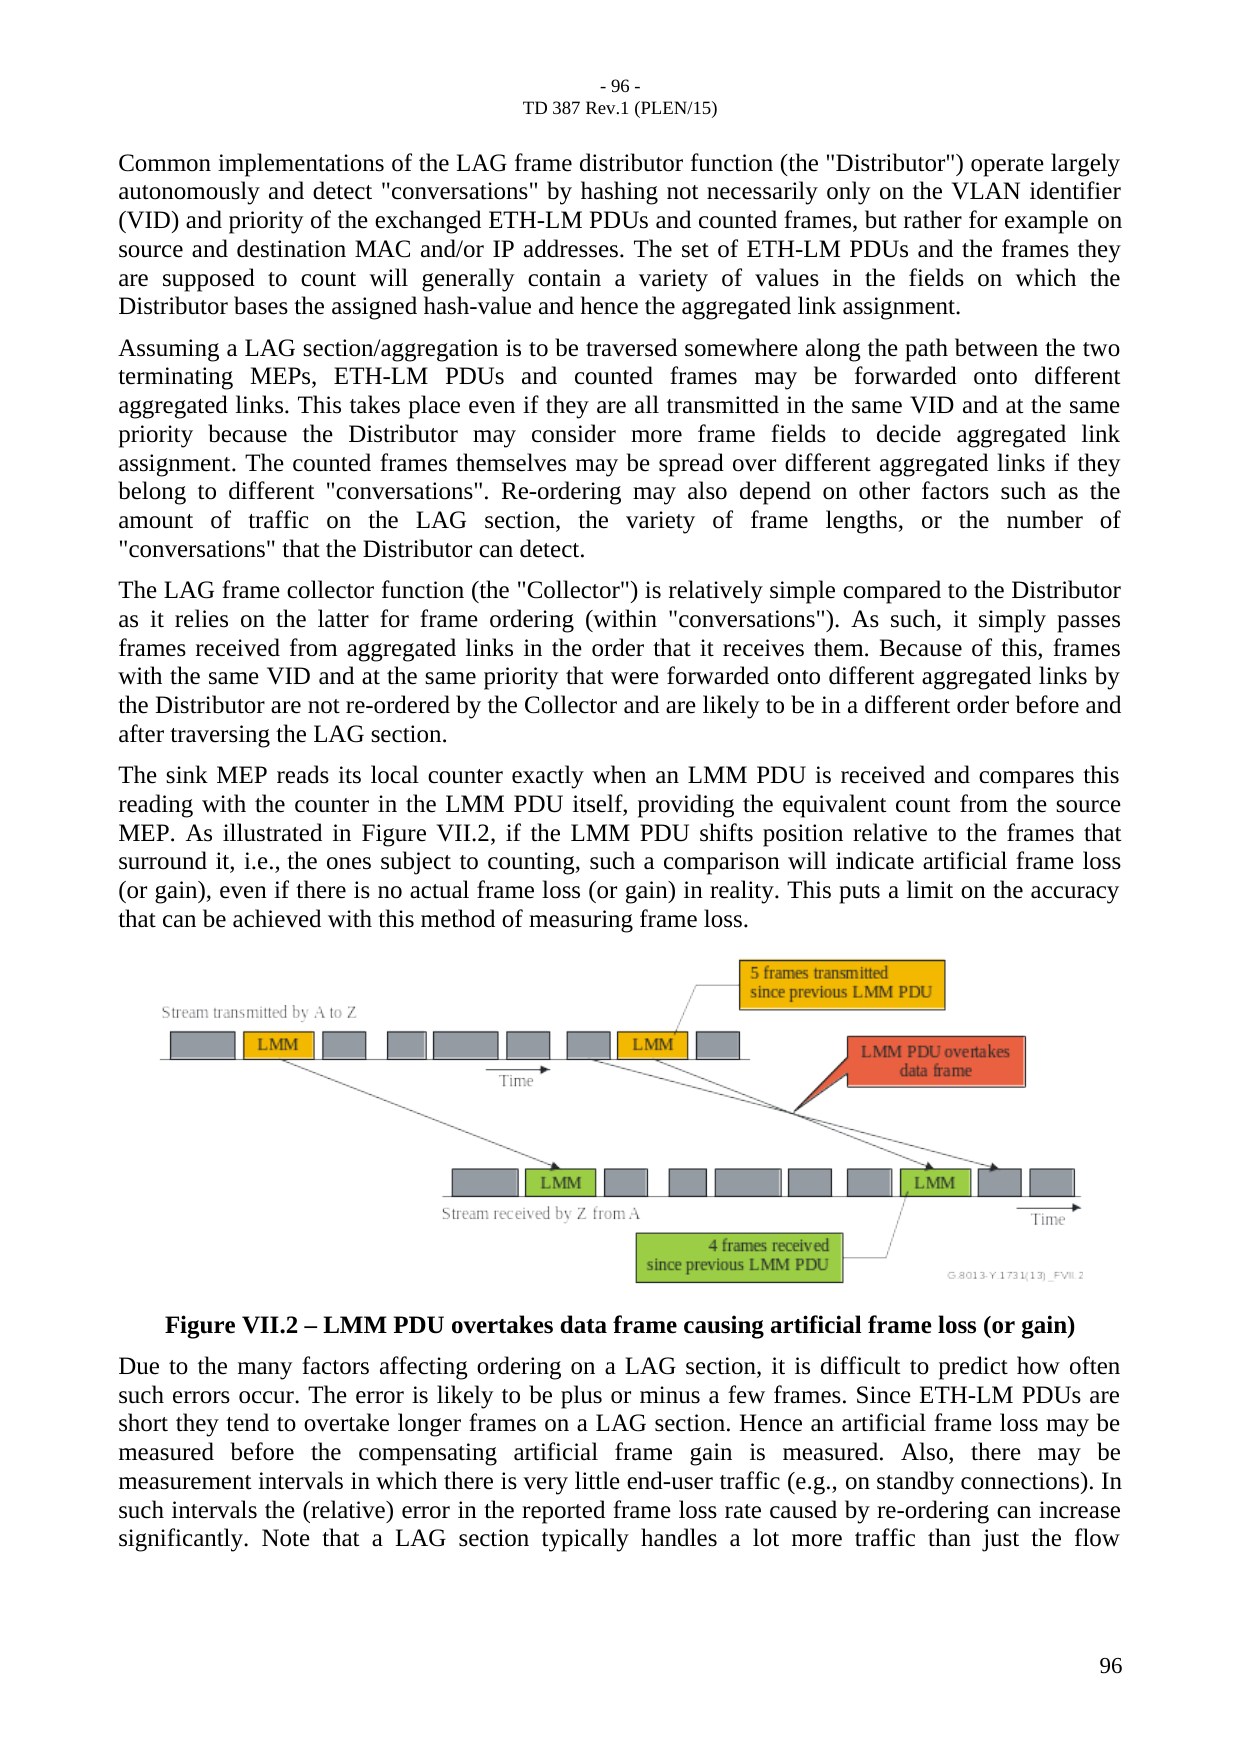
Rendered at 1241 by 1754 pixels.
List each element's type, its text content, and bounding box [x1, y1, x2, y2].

text The sink MEP reads its local counter exactly when an LMM PDU is received and compares this reading with the counter in the LMM PDU itself, providing the equivalent count from the source MEP. As illustrated in Figure VII.2, if the LMM PDU shifts position relative to the frames that surround it, i.e., the ones subject to counting, such a comparison will indicate artificial frame loss (or gain), even if there is no actual frame loss (or gain) in reality. This puts a limit on the accuracy that can be achieved with this method of measuring frame loss. [118, 760, 1122, 933]
text Assuming a LAG section/aggregation is to be traversed somewhere along the path between the two terminating MEPs, ETH-LM PDUs and counted frames may be forwarded onto different aggregated links. This takes place even if they are all transmitted in the same VID and at the same priority because the Distributor may consider more frame fields to decide aggregated link assignment. The counted frames themselves may be spread over different aggregated links if they belong to different "conversations". Re-ordering may also depend on other factors such as the amount of traffic on the LAG section, the variety of frame lengths, or the number of "conversations" that the Distributor can detect. [118, 333, 1122, 563]
text The LAG frame collector function (the "Collector") is relatively simple compared to the Distributor as it relies on the latter for frame ordering (within "conversations"). As such, it simply passes frames received from aggregated links in the order that it receives them. Because of this, frames with the same VID and at the same priority that were forwarded onto different aggregated links by the Distributor are not re-ordered by the Collector and are likely to be in a different order before and after traversing the LAG section. [118, 575, 1122, 748]
text Common implementations of the LAG frame distributor function (the "Distributor") operate largely autonomously and detect "conversations" by hashing not necessarily only on the VLAN identifier (VID) and priority of the exchanged ETH-LM PDUs and counted frames, but rather for example on source and destination MAC and/or IP addresses. The set of ETH-LM PDUs and the frames they are supposed to count will generally contain a variety of values in the fields on which the Distributor bases the assigned hash-value and hence the aggregated link assignment. [118, 148, 1122, 320]
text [118, 1351, 1122, 1552]
title Figure VII.2 – LMM PDU overtakes data frame causing artificial frame loss (or gain) [118, 1310, 1122, 1338]
